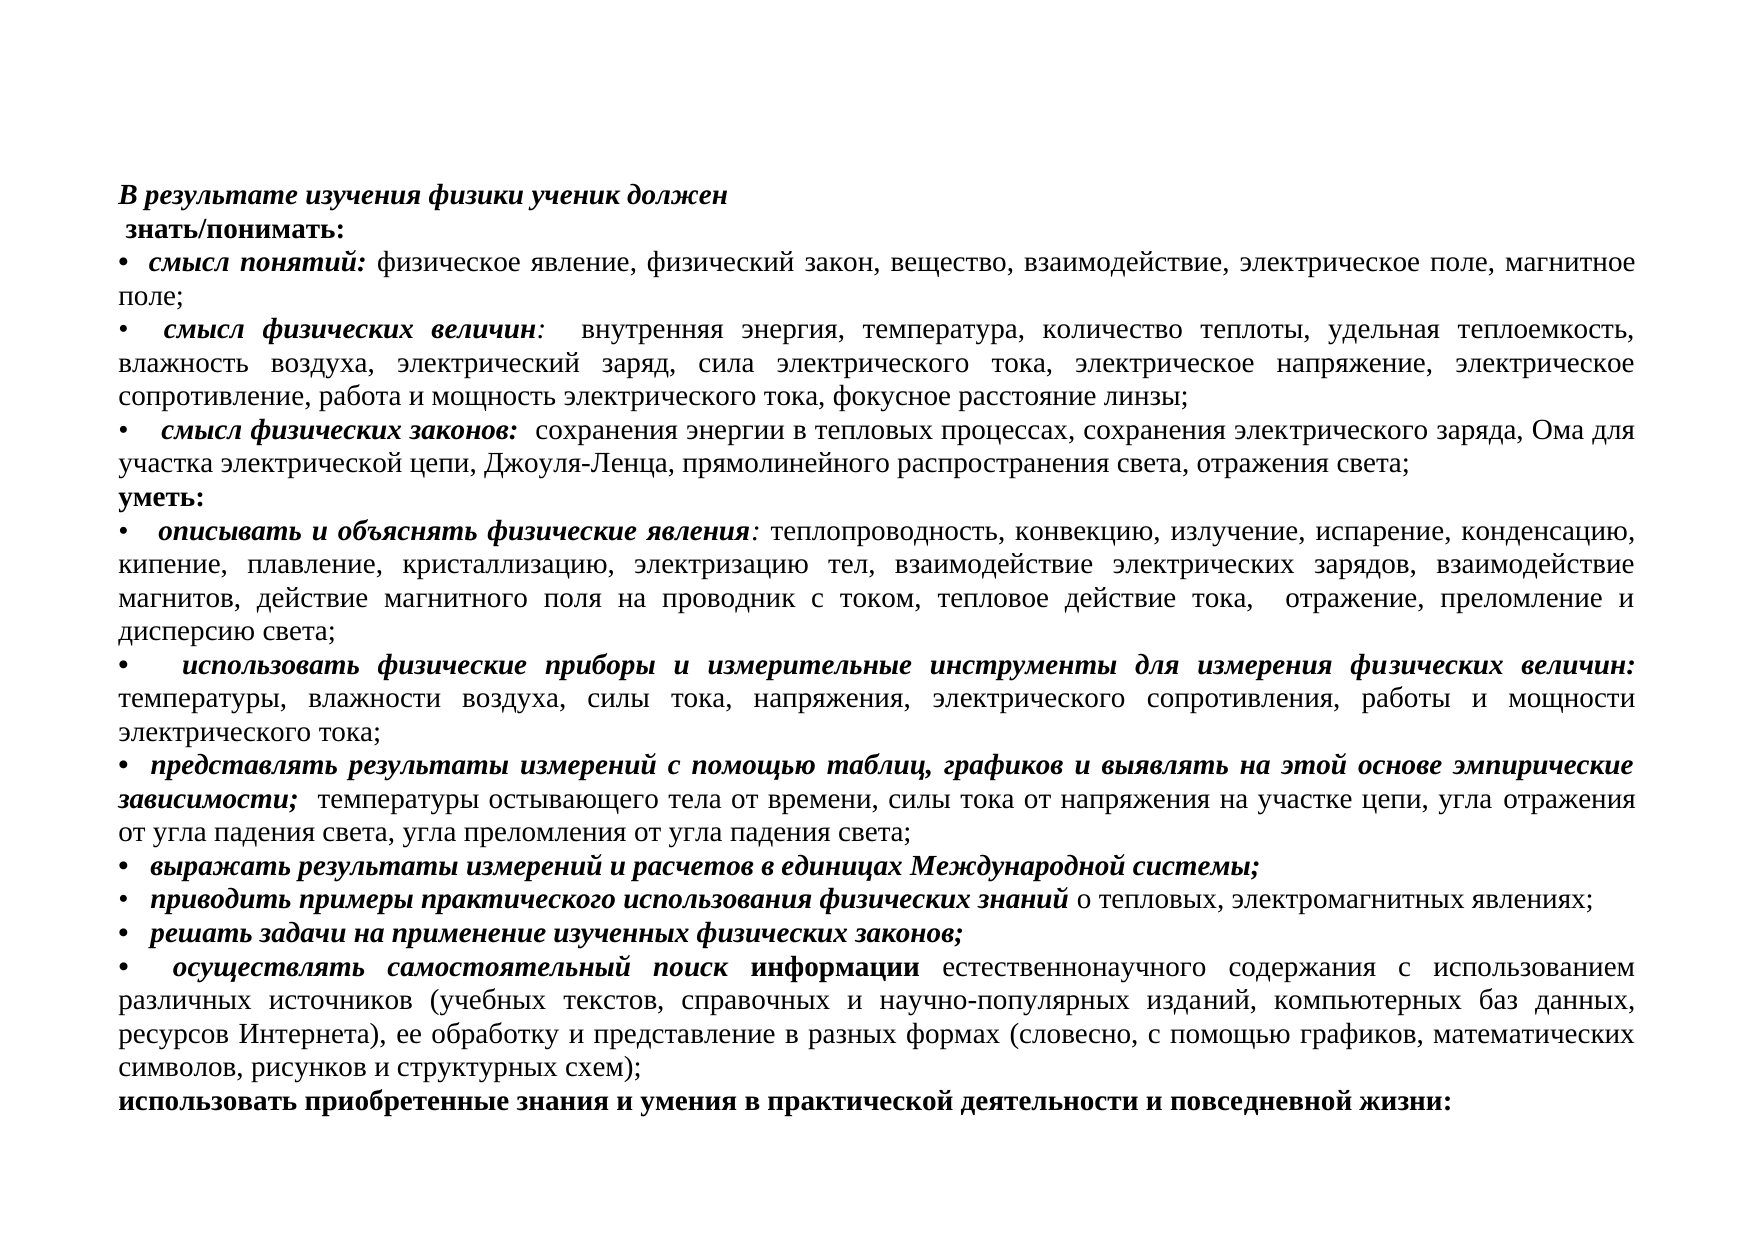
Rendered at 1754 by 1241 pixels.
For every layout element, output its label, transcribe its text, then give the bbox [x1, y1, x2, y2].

text • описывать и объяснять физические явления: теплопроводность, конвекцию, излучение, испарение, конденсацию, кипение, плавление, кристаллизацию, электризацию тел, взаимодействие электрических зарядов, взаимодействие магнитов, действие магнитного поля на проводник с током, тепловое действие тока, отражение, преломление и дисперсию света; [118, 513, 1636, 647]
text • выражать результаты измерений и расчетов в единицах Международной системы; [118, 848, 1636, 882]
text использовать приобретенные знания и умения в практической деятельности и повседневной жизни: [118, 1083, 1636, 1116]
text В результате изучения физики ученик должен [118, 177, 1636, 211]
text • осуществлять самостоятельный поиск информации естественнонаучного содержания с использованием различных источников (учебных текстов, справочных и научно-популярных изданий, компьютерных баз данных, ресурсов Интернета), ее обработку и представление в разных формах (словесно, с помощью графиков, математических символов, рисунков и структурных схем); [118, 949, 1636, 1083]
text знать/понимать: [118, 211, 1636, 244]
text • смысл понятий: физическое явление, физический закон, вещество, взаимодействие, электрическое поле, магнитное поле; [118, 244, 1636, 311]
text уметь: [118, 479, 1636, 513]
text • решать задачи на применение изученных физических законов; [118, 915, 1636, 949]
text • смысл физических величин: внутренняя энергия, температура, количество теплоты, удельная теплоемкость, влажность воздуха, электрический заряд, сила электрического тока, электрическое напряжение, электрическое сопротивление, работа и мощность электрического тока, фокусное расстояние линзы; [118, 311, 1636, 412]
text • смысл физических законов: сохранения энергии в тепловых процессах, сохранения электрического заряда, Ома для участка электрической цепи, Джоуля-Ленца, прямолинейного распространения света, отражения света; [118, 412, 1636, 479]
text • приводить примеры практического использования физических знаний о тепловых, электромагнитных явлениях; [118, 882, 1636, 915]
text • представлять результаты измерений с помощью таблиц, графиков и выявлять на этой основе эмпирические зависимости; температуры остывающего тела от времени, силы тока от напряжения на участке цепи, угла отражения от угла падения света, угла преломления от угла падения света; [118, 747, 1636, 848]
text • использовать физические приборы и измерительные инструменты для измерения физических величин: температуры, влажности воздуха, силы тока, напряжения, электрического сопротивления, работы и мощности электрического тока; [118, 647, 1636, 747]
